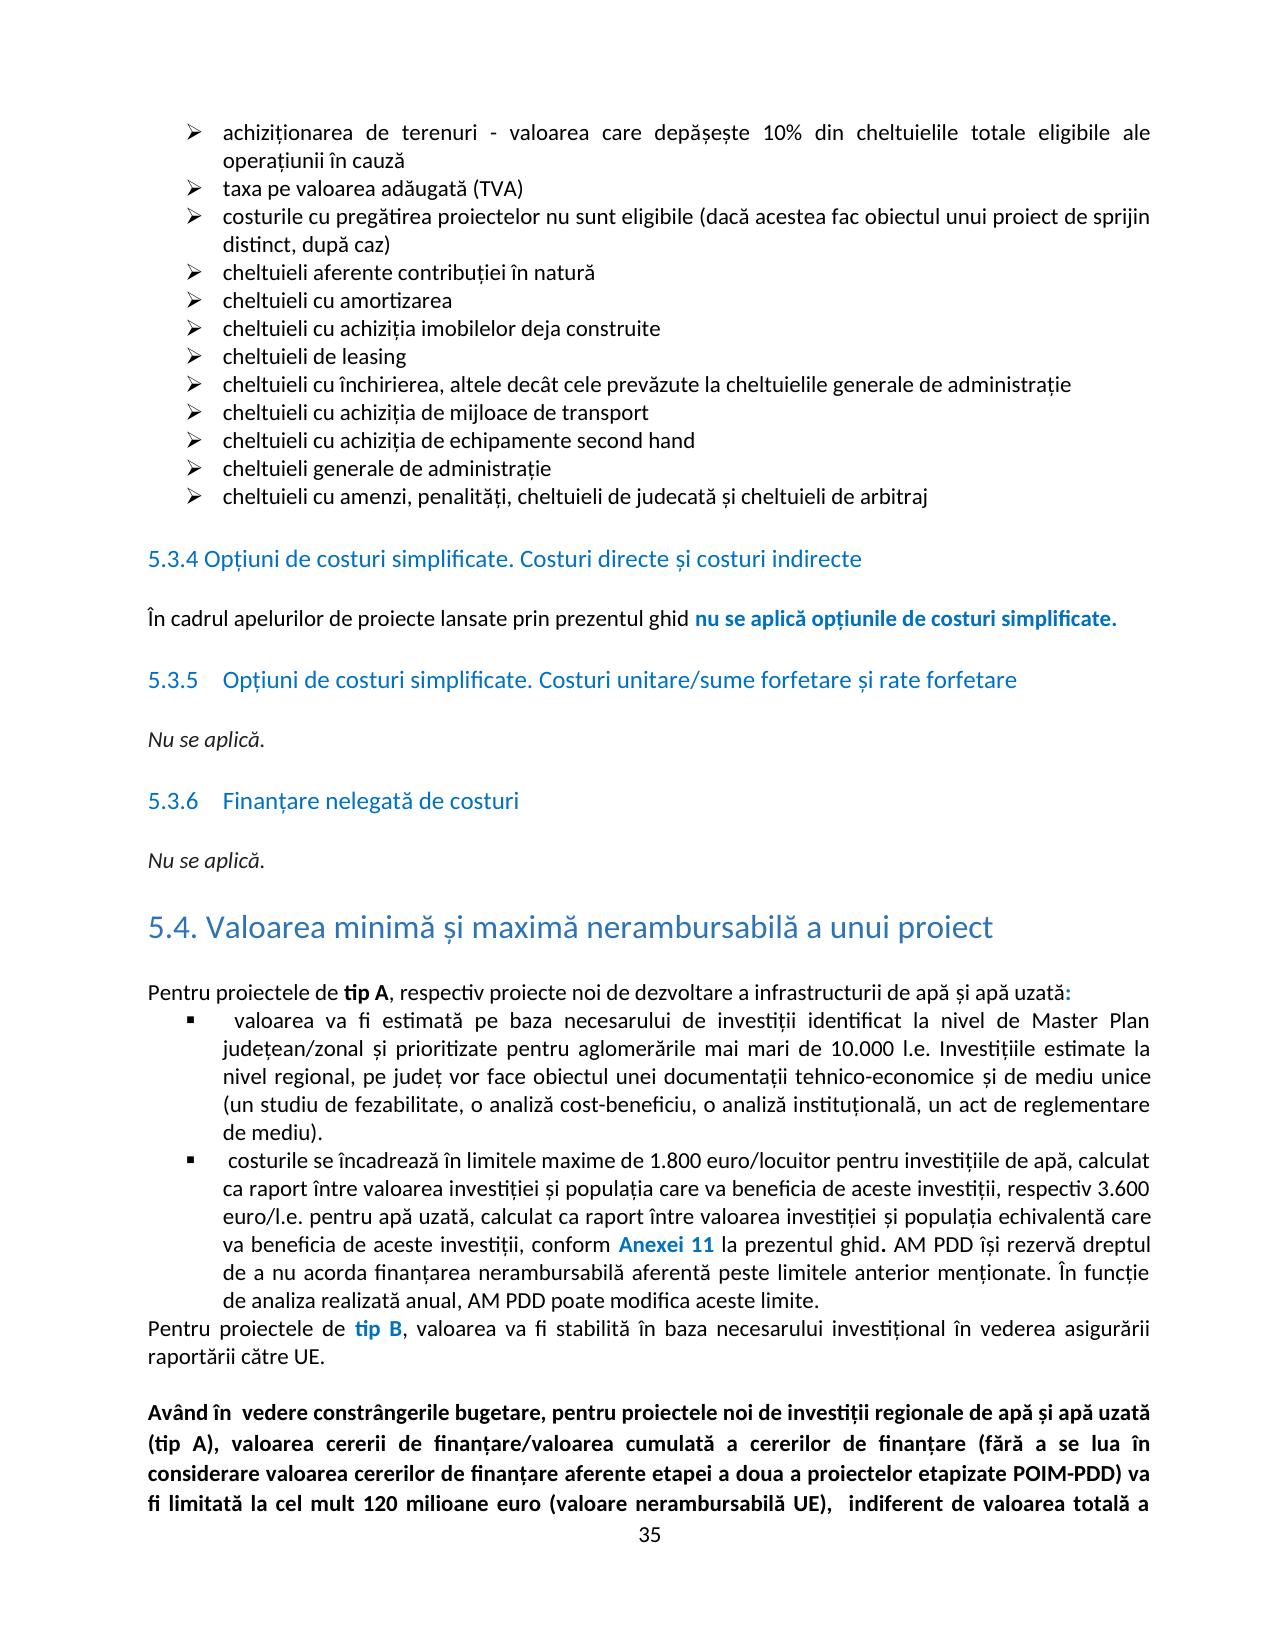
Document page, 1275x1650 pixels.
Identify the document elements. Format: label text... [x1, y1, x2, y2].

text Nu se aplică. [148, 846, 1152, 874]
list cheltuieli generale de administrație [185, 454, 1152, 482]
text Nu se aplică. [148, 725, 1152, 753]
list cheltuieli cu achiziția imobilelor deja construite [185, 314, 1152, 342]
subtitle Finanțare nelegată de costuri [148, 785, 1152, 816]
subtitle 5.4. Valoarea minimă și maximă nerambursabilă a unui proiect [148, 906, 1152, 947]
text Pentru proiectele de tip B, valoarea va fi stabilită în baza necesarului investițional în vederea asigurării raportării către UE. [148, 1314, 1152, 1370]
list cheltuieli aferente contribuției în natură [185, 258, 1152, 286]
list cheltuieli cu amortizarea [185, 286, 1152, 314]
subtitle 5.3.4 Opțiuni de costuri simplificate. Costuri directe și costuri indirecte [148, 543, 1152, 573]
list cheltuieli cu achiziția de echipamente second hand [185, 426, 1152, 454]
list costurile se încadrează în limitele maxime de 1.800 euro/locuitor pentru investițiile de apă, calculat ca raport între valoarea investiției și populația care va beneficia de aceste investiții, respectiv 3.600 euro/l.e. pentru apă uzată, calculat ca raport între valoarea investiției și populația echivalentă care va beneficia de aceste investiții, conform Anexei 11 la prezentul ghid. AM PDD își rezervă dreptul de a nu acorda finanțarea nerambursabilă aferentă peste limitele anterior menționate. În funcție de analiza realizată anual, AM PDD poate modifica aceste limite. [185, 1146, 1152, 1314]
list taxa pe valoarea adăugată (TVA) [185, 174, 1152, 202]
list achiziționarea de terenuri - valoarea care depășește 10% din cheltuielile totale eligibile ale operațiunii în cauză [185, 118, 1152, 174]
text Pentru proiectele de tip A, respectiv proiecte noi de dezvoltare a infrastructurii de apă și apă uzată: [148, 978, 1152, 1006]
text În cadrul apelurilor de proiecte lansate prin prezentul ghid nu se aplică opțiunile de costuri simplificate. [148, 604, 1152, 632]
list cheltuieli cu achiziția de mijloace de transport [185, 398, 1152, 426]
list valoarea va fi estimată pe baza necesarului de investiții identificat la nivel de Master Plan județean/zonal și prioritizate pentru aglomerările mai mari de 10.000 l.e. Investițiile estimate la nivel regional, pe județ vor face obiectul unei documentații tehnico-economice și de mediu unice (un studiu de fezabilitate, o analiză cost-beneficiu, o analiză instituțională, un act de reglementare de mediu). [185, 1006, 1152, 1146]
list costurile cu pregătirea proiectelor nu sunt eligibile (dacă acestea fac obiectul unui proiect de sprijin distinct, după caz) [185, 202, 1152, 258]
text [148, 1398, 1152, 1517]
list cheltuieli cu amenzi, penalităţi, cheltuieli de judecată şi cheltuieli de arbitraj [185, 482, 1152, 511]
list cheltuieli de leasing [185, 342, 1152, 370]
list cheltuieli cu închirierea, altele decât cele prevăzute la cheltuielile generale de administrație [185, 370, 1152, 398]
subtitle Opțiuni de costuri simplificate. Costuri unitare/sume forfetare și rate forfetare [148, 664, 1152, 694]
